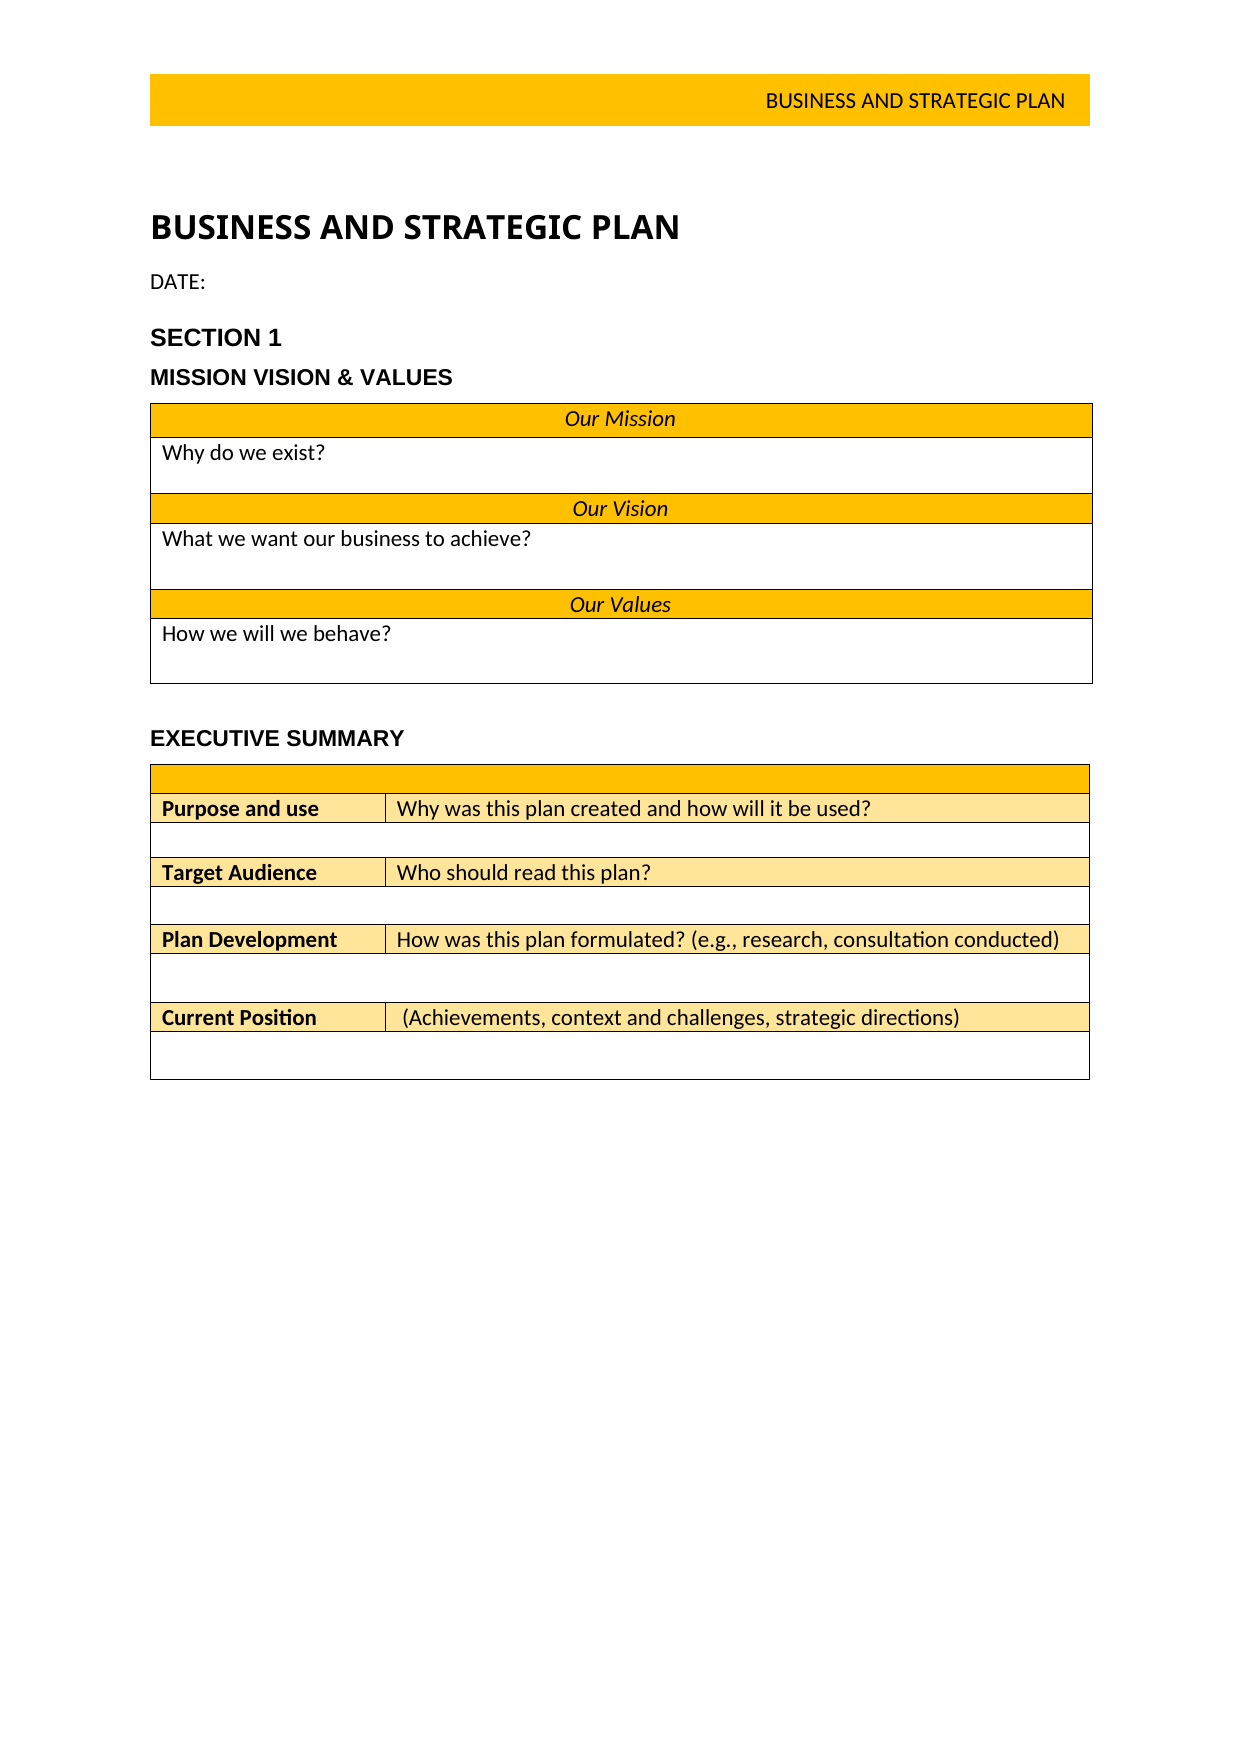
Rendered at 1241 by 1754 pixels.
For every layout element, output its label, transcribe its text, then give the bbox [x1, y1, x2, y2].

table_cell [151, 1032, 1089, 1079]
subtitle MISSION VISION & VALUES [150, 364, 1090, 390]
table_cell Target Audience [151, 858, 385, 886]
table_cell Purpose and use [151, 794, 385, 822]
table_cell (Achievements, context and challenges, strategic directions) [386, 1003, 1089, 1031]
subtitle SECTION 1 [150, 323, 1090, 351]
subtitle BUSINESS AND STRATEGIC PLAN [150, 204, 1090, 249]
table_cell Current Position [151, 1003, 385, 1031]
text DATE: [150, 267, 1090, 295]
table_cell Who should read this plan? [386, 858, 1089, 886]
table_cell [151, 887, 1089, 924]
table_cell Why do we exist? [151, 438, 1092, 493]
table_cell What we want our business to achieve? [151, 524, 1092, 589]
subtitle EXECUTIVE SUMMARY [150, 725, 1090, 751]
table_cell How was this plan formulated? (e.g., research, consultation conducted) [386, 925, 1089, 953]
table_cell Why was this plan created and how will it be used? [386, 794, 1089, 822]
table_cell [151, 954, 1089, 1002]
table_header [151, 765, 1089, 793]
table_cell Our Vision [151, 494, 1092, 523]
table_header Our Mission [151, 404, 1092, 437]
table_cell How we will we behave? [151, 619, 1092, 682]
table_cell [151, 823, 1089, 857]
table_cell Our Values [151, 590, 1092, 618]
table_cell Plan Development [151, 925, 385, 953]
